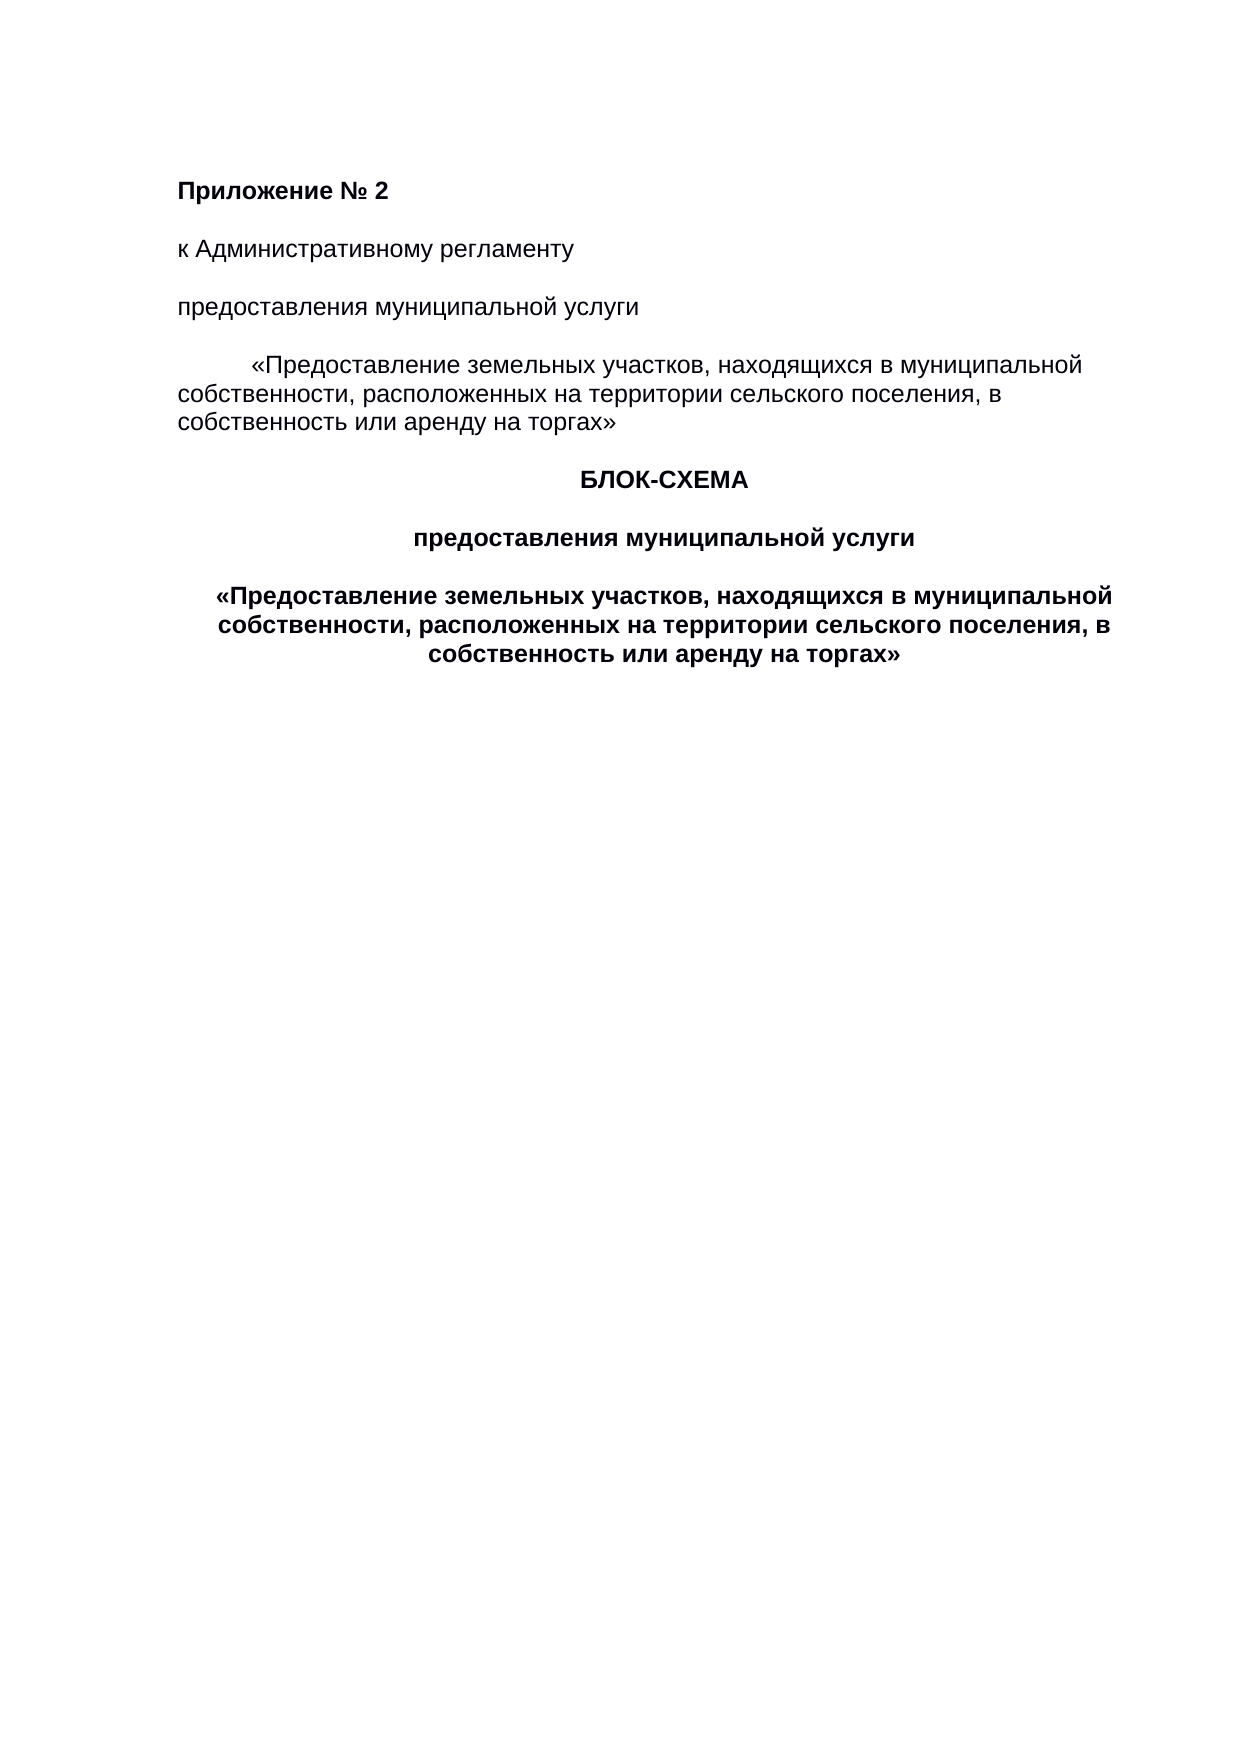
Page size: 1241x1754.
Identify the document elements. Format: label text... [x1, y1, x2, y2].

text к Административному регламенту [177, 234, 1152, 263]
text «Предоставление земельных участков, находящихся в муниципальной собственности, расположенных на территории сельского поселения, в собственность или аренду на торгах» [177, 581, 1152, 667]
text Приложение № 2 [177, 176, 1152, 205]
text предоставления муниципальной услуги [177, 292, 1152, 321]
text предоставления муниципальной услуги [177, 523, 1152, 552]
text «Предоставление земельных участков, находящихся в муниципальной собственности, расположенных на территории сельского поселения, в собственность или аренду на торгах» [177, 350, 1152, 436]
text БЛОК-СХЕМА [177, 465, 1152, 494]
